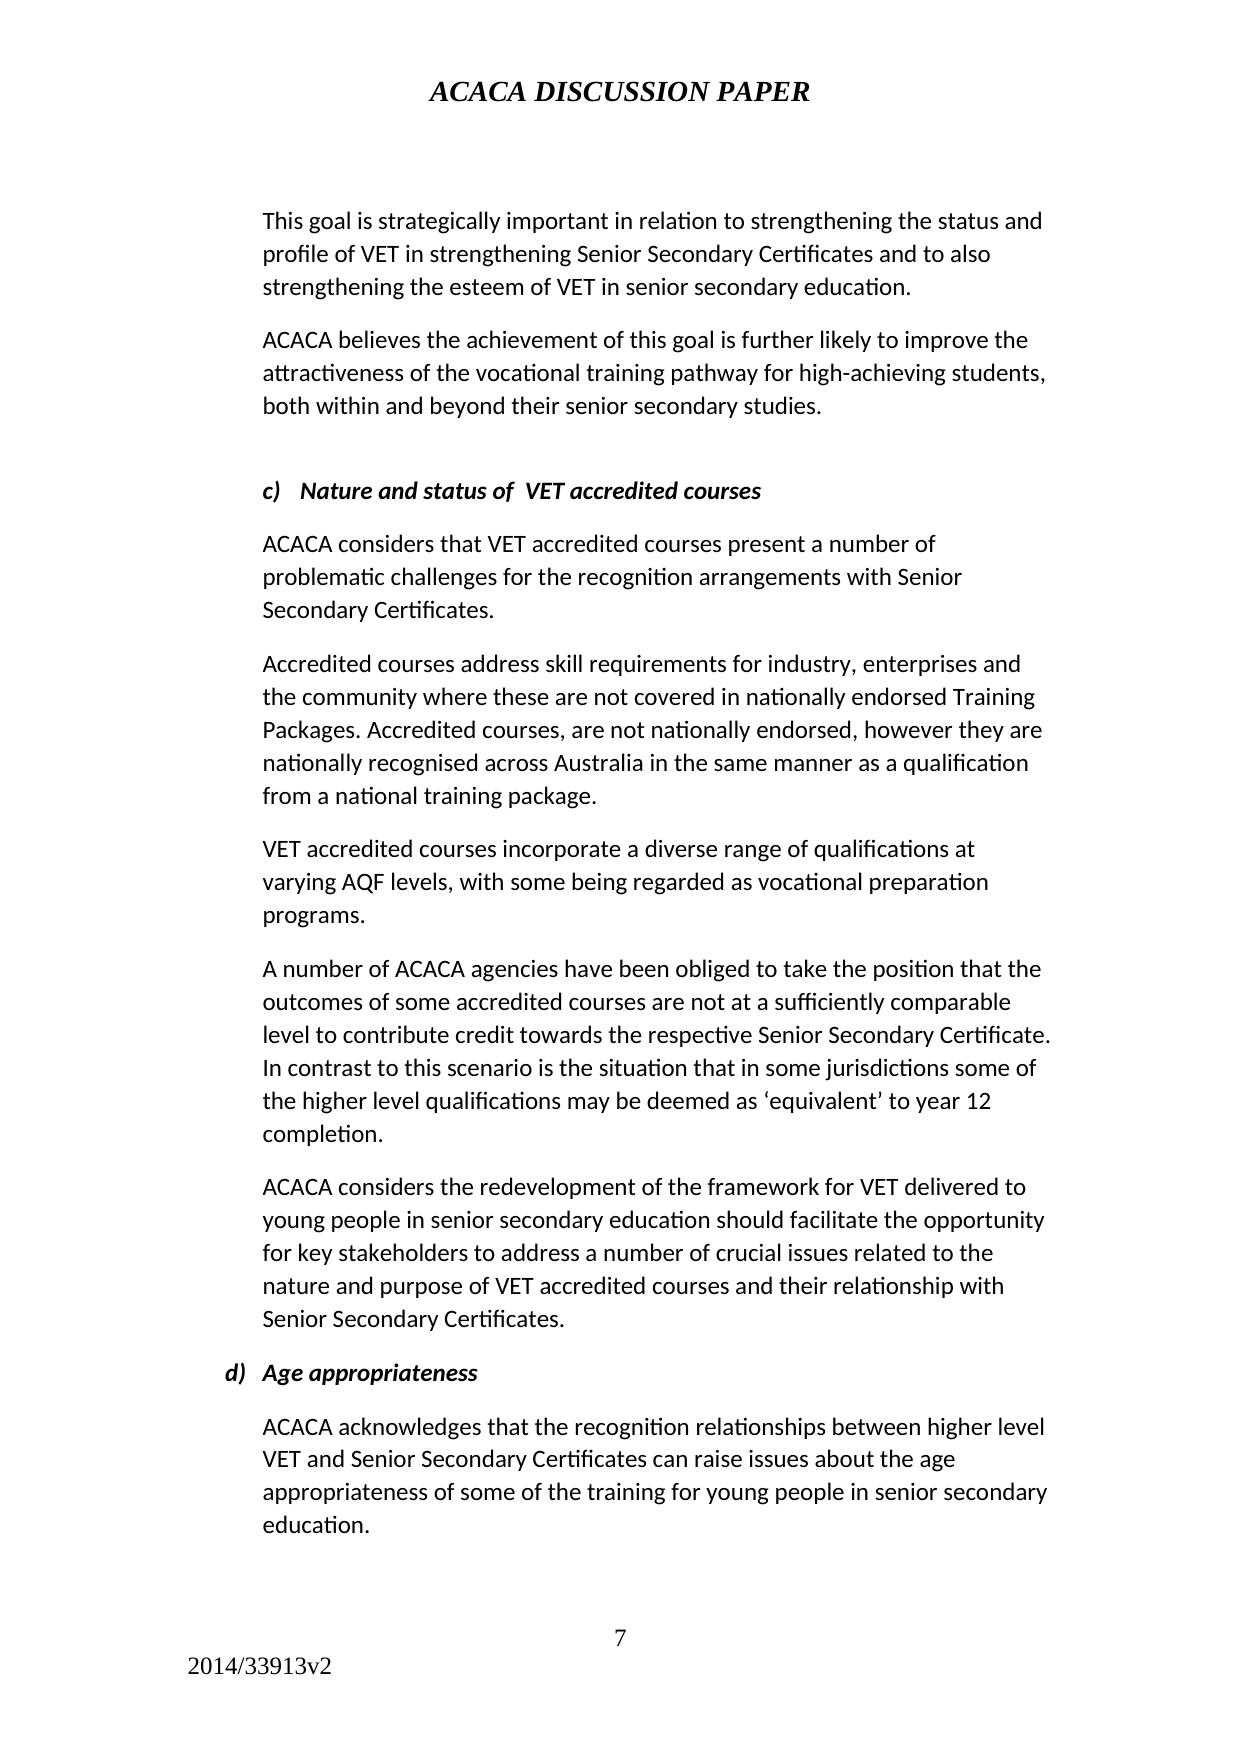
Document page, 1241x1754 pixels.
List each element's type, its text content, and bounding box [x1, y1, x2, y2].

list ACACA considers the redevelopment of the framework for VET delivered to young people in senior secondary education should facilitate the opportunity for key stakeholders to address a number of crucial issues related to the nature and purpose of VET accredited courses and their relationship with Senior Secondary Certificates. [262, 1171, 1053, 1334]
list A number of ACACA agencies have been obliged to take the position that the outcomes of some accredited courses are not at a sufficiently comparable level to contribute credit towards the respective Senior Secondary Certificate. In contrast to this scenario is the situation that in some jurisdictions some of the higher level qualifications may be deemed as ‘equivalent’ to year 12 completion. [262, 953, 1053, 1148]
list VET accredited courses incorporate a diverse range of qualifications at varying AQF levels, with some being regarded as vocational preparation programs. [262, 833, 1053, 930]
list Nature and status of VET accredited courses [262, 475, 1053, 505]
list ACACA acknowledges that the recognition relationships between higher level VET and Senior Secondary Certificates can raise issues about the age appropriateness of some of the training for young people in senior secondary education. [262, 1411, 1053, 1540]
list ACACA believes the achievement of this goal is further likely to improve the attractiveness of the vocational training pathway for high-achieving students, both within and beyond their senior secondary studies. [262, 325, 1053, 421]
list Accredited courses address skill requirements for industry, enterprises and the community where these are not covered in nationally endorsed Training Packages. Accredited courses, are not nationally endorsed, however they are nationally recognised across Australia in the same manner as a qualification from a national training package. [262, 648, 1053, 810]
list ACACA considers that VET accredited courses present a number of problematic challenges for the recognition arrangements with Senior Secondary Certificates. [262, 528, 1053, 625]
list Age appropriateness [225, 1357, 1053, 1387]
list This goal is strategically important in relation to strengthening the status and profile of VET in strengthening Senior Secondary Certificates and to also strengthening the esteem of VET in senior secondary education. [262, 205, 1053, 301]
